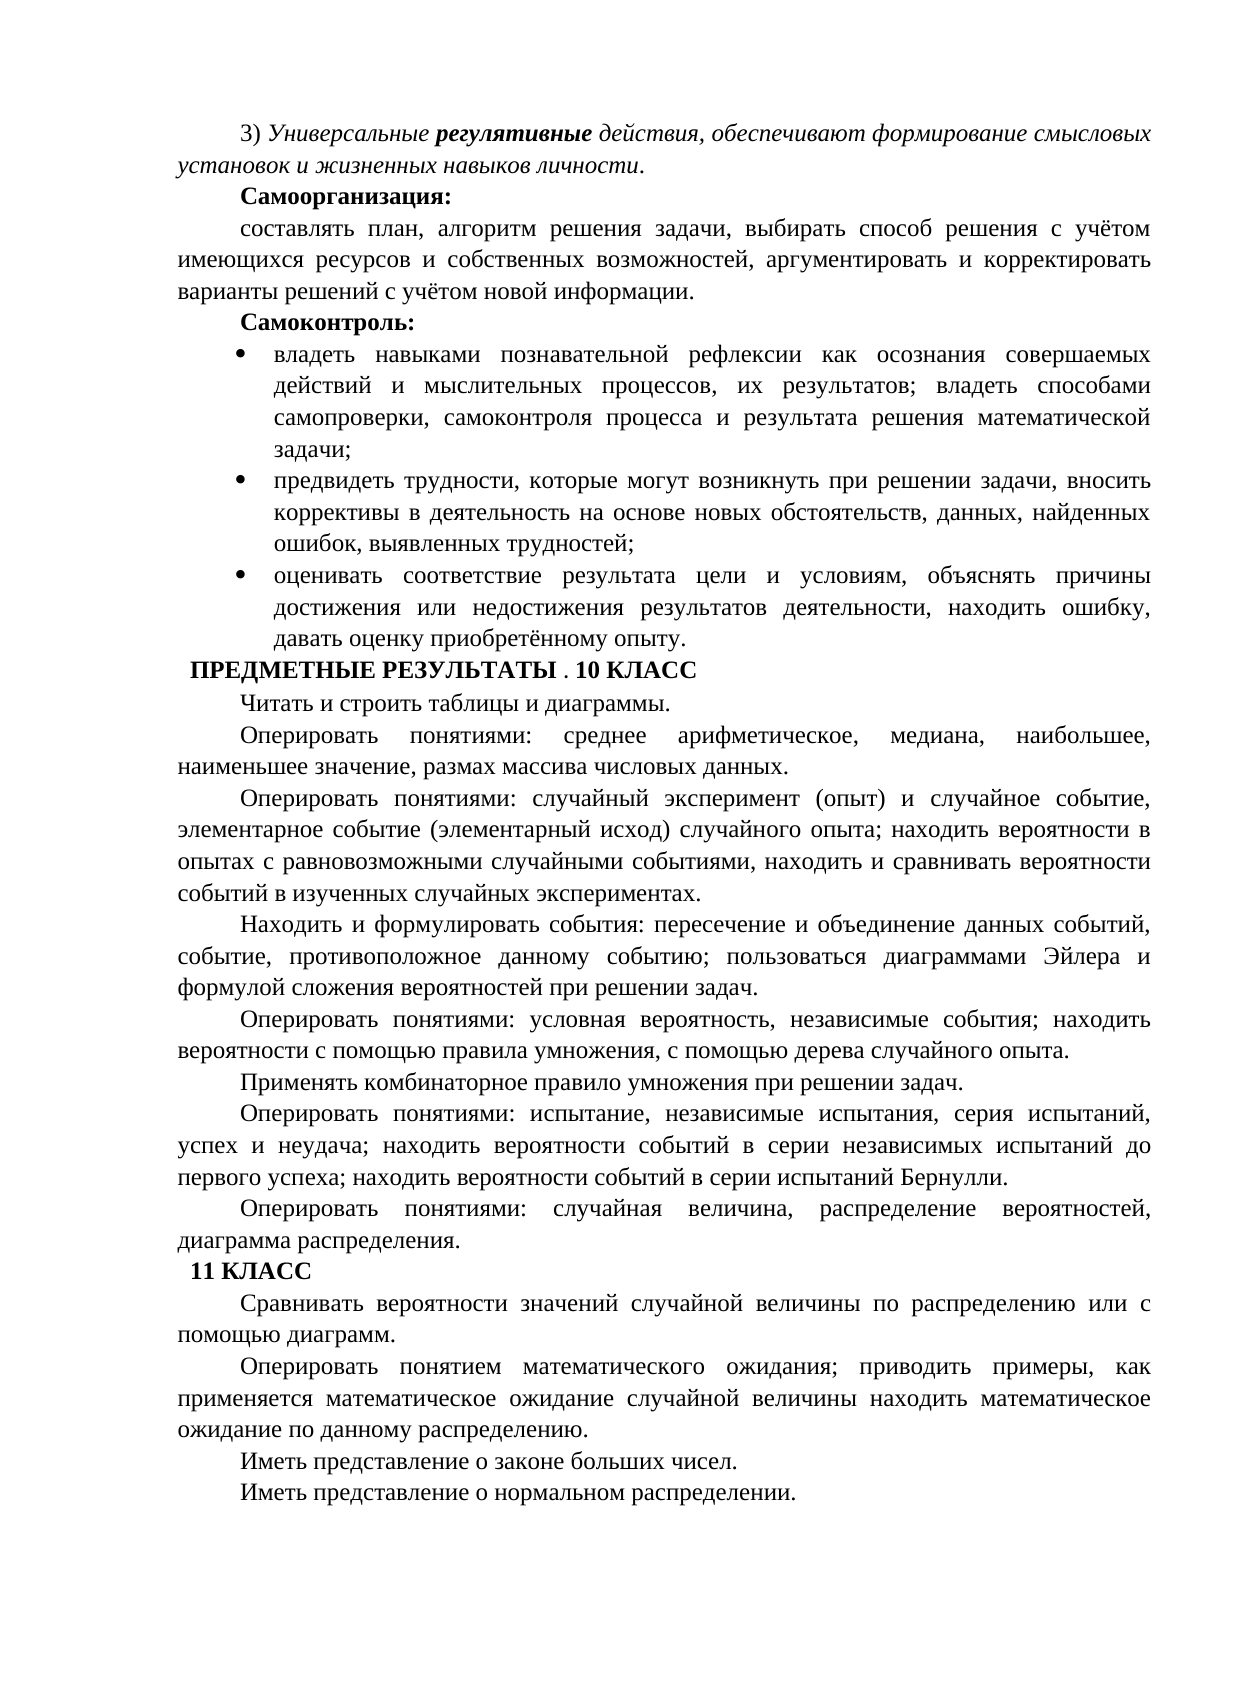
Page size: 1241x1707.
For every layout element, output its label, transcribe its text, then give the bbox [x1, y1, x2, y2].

text Читать и строить таблицы и диаграммы. [177, 688, 1152, 717]
list оценивать соответствие результата цели и условиям, объяснять причины достижения или недостижения результатов деятельности, находить ошибку, давать оценку приобретённому опыту. [236, 560, 1152, 652]
text составлять план, алгоритм решения задачи, выбирать способ решения с учётом имеющихся ресурсов и собственных возможностей, аргументировать и корректировать варианты решений с учётом новой информации. [177, 213, 1152, 305]
text Сравнивать вероятности значений случайной величины по распределению или с помощью диаграмм. [177, 1288, 1152, 1348]
text 11 КЛАСС [190, 1256, 1152, 1285]
text Находить и формулировать события: пересечение и объединение данных событий, событие, противоположное данному событию; пользоваться диаграммами Эйлера и формулой сложения вероятностей при решении задач. [177, 909, 1152, 1001]
text Иметь представление о нормальном распределении. [177, 1477, 1152, 1506]
text Оперировать понятиями: испытание, независимые испытания, серия испытаний, успех и неудача; находить вероятности событий в серии независимых испытаний до первого успеха; находить вероятности событий в серии испытаний Бернулли. [177, 1098, 1152, 1190]
text Оперировать понятиями: условная вероятность, независимые события; находить вероятности с помощью правила умножения, с помощью дерева случайного опыта. [177, 1004, 1152, 1064]
text Оперировать понятием математического ожидания; приводить примеры, как применяется математическое ожидание случайной величины находить математическое ожидание по данному распределению. [177, 1351, 1152, 1443]
text Применять комбинаторное правило умножения при решении задач. [177, 1067, 1152, 1096]
text 3) Универсальные регулятивные действия, обеспечивают формирование смысловых установок и жизненных навыков личности. [177, 118, 1152, 178]
text ПРЕДМЕТНЫЕ РЕЗУЛЬТАТЫ . 10 КЛАСС [190, 655, 1152, 685]
list предвидеть трудности, которые могут возникнуть при решении задачи, вносить коррективы в деятельность на основе новых обстоятельств, данных, найденных ошибок, выявленных трудностей; [236, 465, 1152, 557]
text Иметь представление о законе больших чисел. [177, 1446, 1152, 1474]
text Самоорганизация: [177, 181, 1152, 210]
text Оперировать понятиями: случайный эксперимент (опыт) и случайное событие, элементарное событие (элементарный исход) случайного опыта; находить вероятности в опытах с равновозможными случайными событиями, находить и сравнивать вероятности событий в изученных случайных экспериментах. [177, 783, 1152, 906]
text Оперировать понятиями: среднее арифметическое, медиана, наибольшее, наименьшее значение, размах массива числовых данных. [177, 720, 1152, 780]
text Оперировать понятиями: случайная величина, распределение вероятностей, диаграмма распределения. [177, 1193, 1152, 1253]
text Самоконтроль: [177, 307, 1152, 336]
list владеть навыками познавательной рефлексии как осознания совершаемых действий и мыслительных процессов, их результатов; владеть способами самопроверки, самоконтроля процесса и результата решения математической задачи; [236, 339, 1152, 462]
